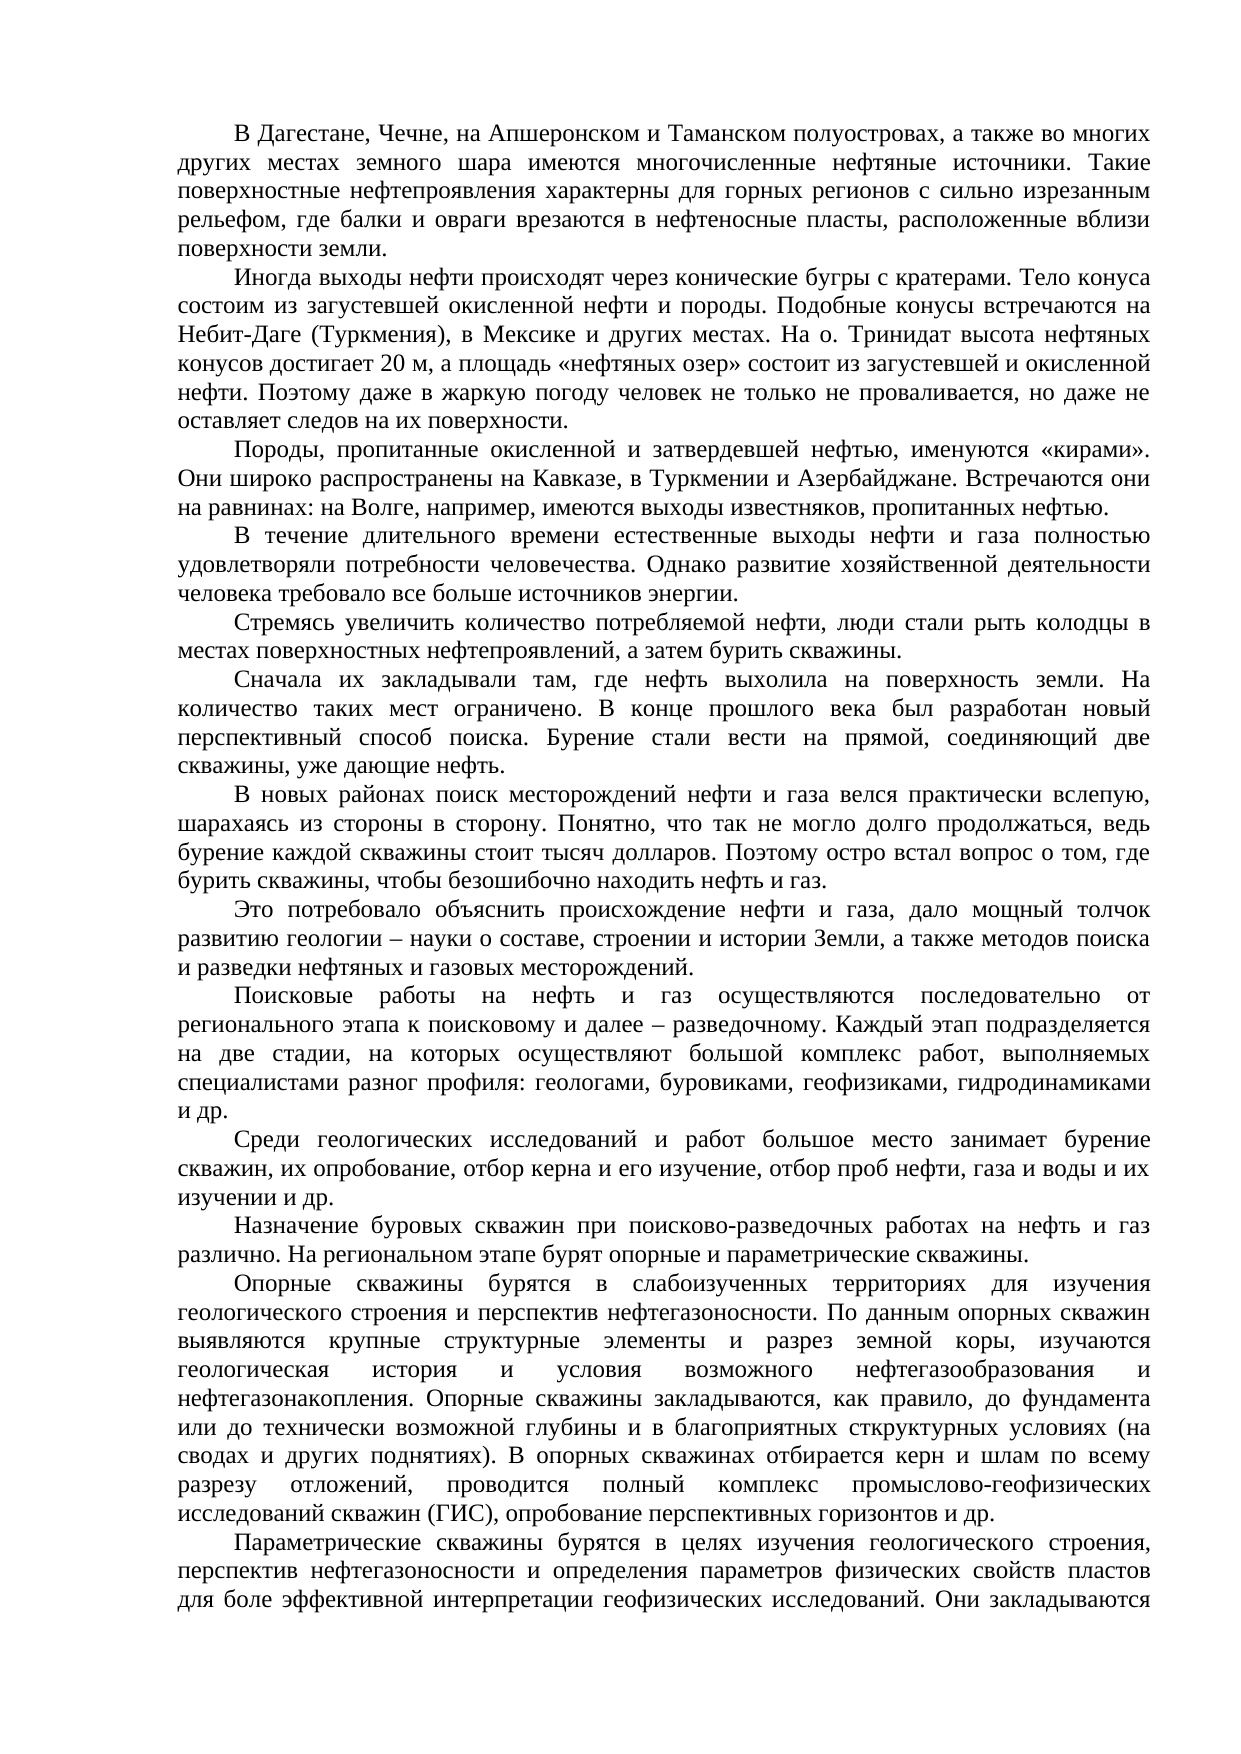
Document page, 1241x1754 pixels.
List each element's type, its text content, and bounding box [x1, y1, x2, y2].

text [177, 1527, 1152, 1613]
text В Дагестане, Чечне, на Апшеронском и Таманском полуостровах, а также во многих других местах земного шара имеются многочисленные нефтяные источники. Такие поверхностные нефтепроявления характерны для горных регионов с сильно изрезанным рельефом, где балки и овраги врезаются в нефтеносные пласты, расположенные вблизи поверхности земли. [177, 118, 1152, 262]
text Среди геологических исследований и работ большое место занимает бурение скважин, их опробование, отбор керна и его изучение, отбор проб нефти, газа и воды и их изучении и др. [177, 1124, 1152, 1211]
text В новых районах поиск месторождений нефти и газа велся практически вслепую, шарахаясь из стороны в сторону. Понятно, что так не могло долго продолжаться, ведь бурение каждой скважины стоит тысяч долларов. Поэтому остро встал вопрос о том, где бурить скважины, чтобы безошибочно находить нефть и газ. [177, 779, 1152, 894]
text Опорные скважины бурятся в слабоизученных территориях для изучения геологического строения и перспектив нефтегазоносности. По данным опорных скважин выявляются крупные структурные элементы и разрез земной коры, изучаются геологическая история и условия возможного нефтегазообразования и нефтегазонакопления. Опорные скважины закладываются, как правило, до фундамента или до технически возможной глубины и в благоприятных сткруктурных условиях (на сводах и других поднятиях). В опорных скважинах отбирается керн и шлам по всему разрезу отложений, проводится полный комплекс промыслово-геофизических исследований скважин (ГИС), опробование перспективных горизонтов и др. [177, 1268, 1152, 1527]
text Сначала их закладывали там, где нефть выхолила на поверхность земли. На количество таких мест ограничено. В конце прошлого века был разработан новый перспективный способ поиска. Бурение стали вести на прямой, соединяющий две скважины, уже дающие нефть. [177, 664, 1152, 779]
text Стремясь увеличить количество потребляемой нефти, люди стали рыть колодцы в местах поверхностных нефтепроявлений, а затем бурить скважины. [177, 607, 1152, 664]
text Иногда выходы нефти происходят через конические бугры с кратерами. Тело конуса состоим из загустевшей окисленной нефти и породы. Подобные конусы встречаются на Небит-Даге (Туркмения), в Мексике и других местах. На о. Тринидат высота нефтяных конусов достигает 20 м, а площадь «нефтяных озер» состоит из загустевшей и окисленной нефти. Поэтому даже в жаркую погоду человек не только не проваливается, но даже не оставляет следов на их поверхности. [177, 262, 1152, 434]
text Породы, пропитанные окисленной и затвердевшей нефтью, именуются «кирами». Они широко распространены на Кавказе, в Туркмении и Азербайджане. Встречаются они на равнинах: на Волге, например, имеются выходы известняков, пропитанных нефтью. [177, 434, 1152, 521]
text Это потребовало объяснить происхождение нефти и газа, дало мощный толчок развитию геологии – науки о составе, строении и истории Земли, а также методов поиска и разведки нефтяных и газовых месторождений. [177, 894, 1152, 981]
text В течение длительного времени естественные выходы нефти и газа полностью удовлетворяли потребности человечества. Однако развитие хозяйственной деятельности человека требовало все больше источников энергии. [177, 521, 1152, 607]
text Назначение буровых скважин при поисково-разведочных работах на нефть и газ различно. На региональном этапе бурят опорные и параметрические скважины. [177, 1211, 1152, 1268]
text Поисковые работы на нефть и газ осуществляются последовательно от регионального этапа к поисковому и далее – разведочному. Каждый этап подразделяется на две стадии, на которых осуществляют большой комплекс работ, выполняемых специалистами разног профиля: геологами, буровиками, геофизиками, гидродинамиками и др. [177, 981, 1152, 1124]
